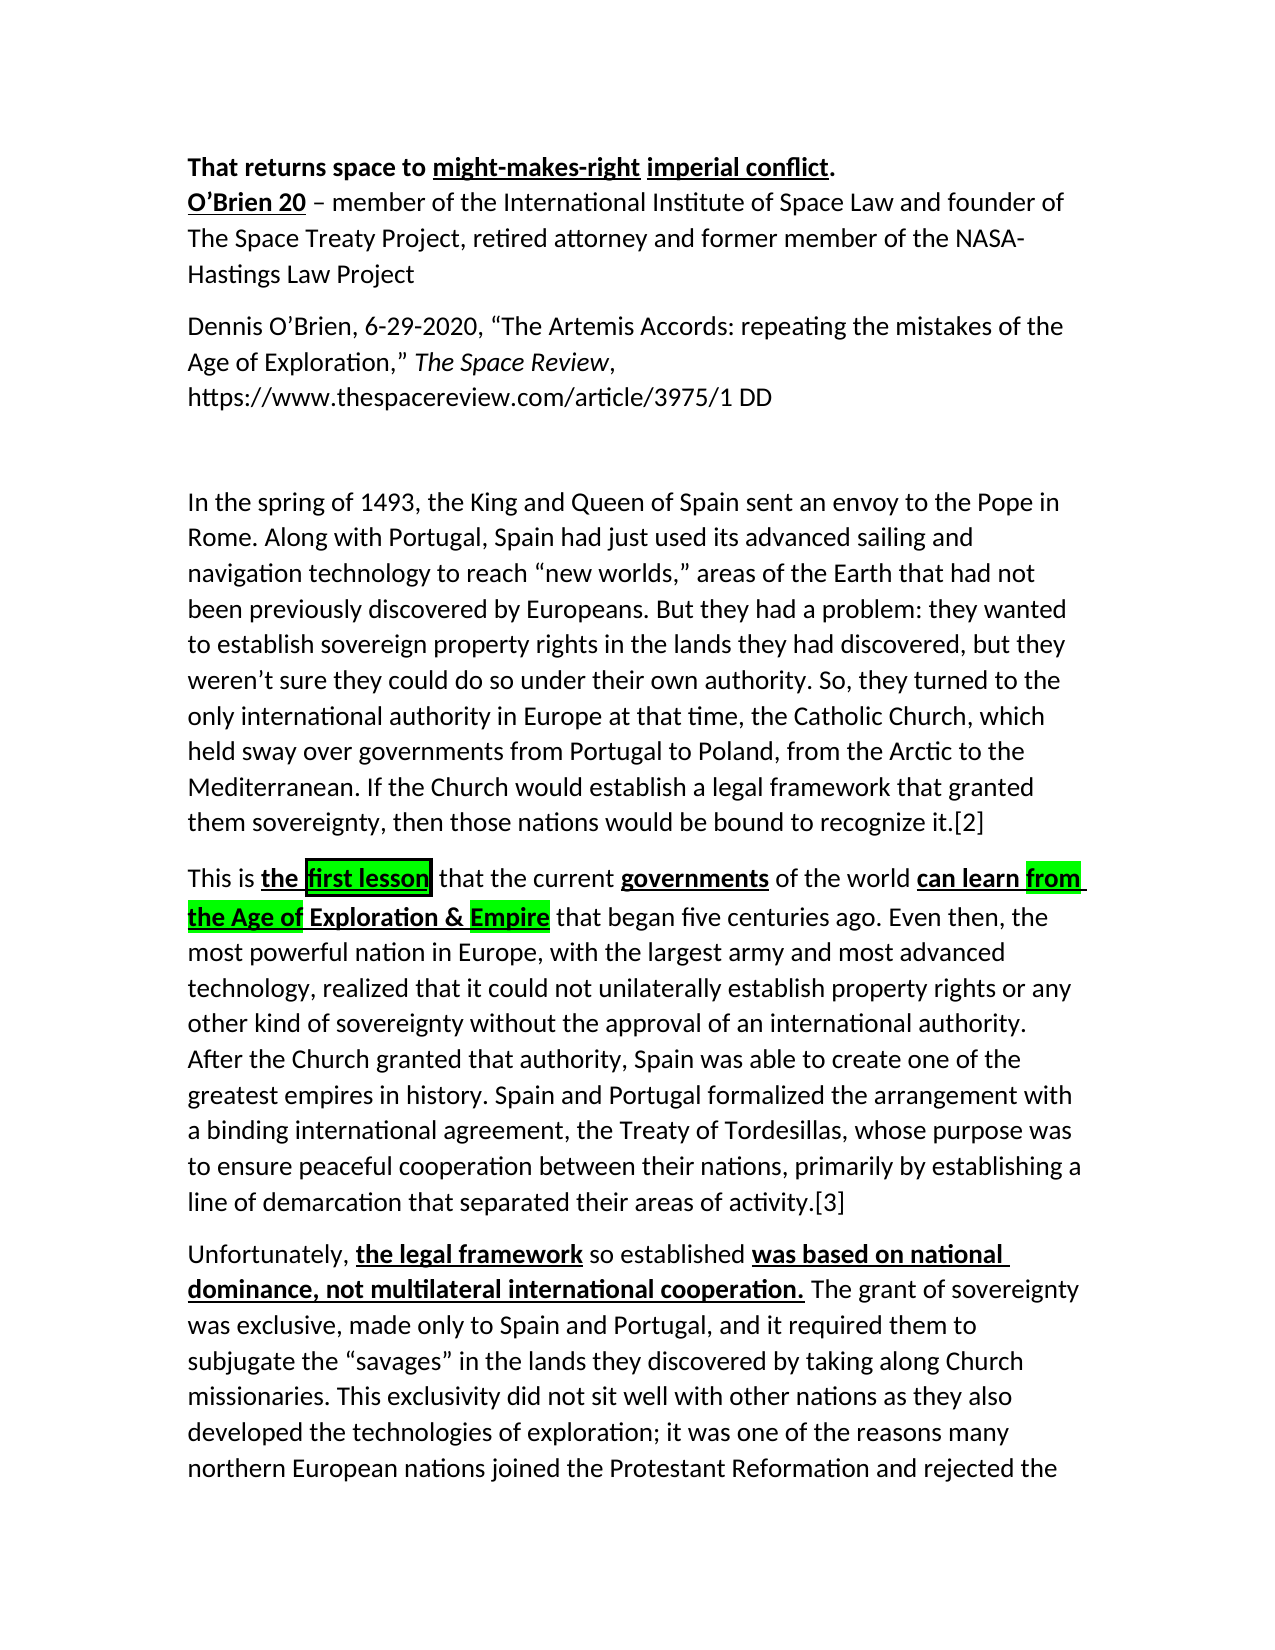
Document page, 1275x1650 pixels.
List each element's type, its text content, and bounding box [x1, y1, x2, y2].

subtitle That returns space to might-makes-right imperial conflict. [187, 150, 1087, 183]
text Dennis O’Brien, 6-29-2020, “The Artemis Accords: repeating the mistakes of the Age of Exploration,” The Space Review, https://www.thespacereview.com/article/3975/1 DD [187, 309, 1087, 413]
text This is the first lesson that the current governments of the world can learn from the Age of Exploration & Empire that began five centuries ago. Even then, the most powerful nation in Europe, with the largest army and most advanced technology, realized that it could not unilaterally establish property rights or any other kind of sovereignty without the approval of an international authority. After the Church granted that authority, Spain was able to create one of the greatest empires in history. Spain and Portugal formalized the arrangement with a binding international agreement, the Treaty of Tordesillas, whose purpose was to ensure peaceful cooperation between their nations, primarily by establishing a line of demarcation that separated their areas of activity.[3] [187, 858, 1087, 1218]
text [187, 1237, 1087, 1484]
text O’Brien 20 – member of the International Institute of Space Law and founder of The Space Treaty Project, retired attorney and former member of the NASA-Hastings Law Project [187, 186, 1087, 290]
text In the spring of 1493, the King and Queen of Spain sent an envoy to the Pope in Rome. Along with Portugal, Spain had just used its advanced sailing and navigation technology to reach “new worlds,” areas of the Earth that had not been previously discovered by Europeans. But they had a problem: they wanted to establish sovereign property rights in the lands they had discovered, but they weren’t sure they could do so under their own authority. So, they turned to the only international authority in Europe at that time, the Catholic Church, which held sway over governments from Portugal to Poland, from the Arctic to the Mediterranean. If the Church would establish a legal framework that granted them sovereignty, then those nations would be bound to recognize it.[2] [187, 485, 1087, 839]
